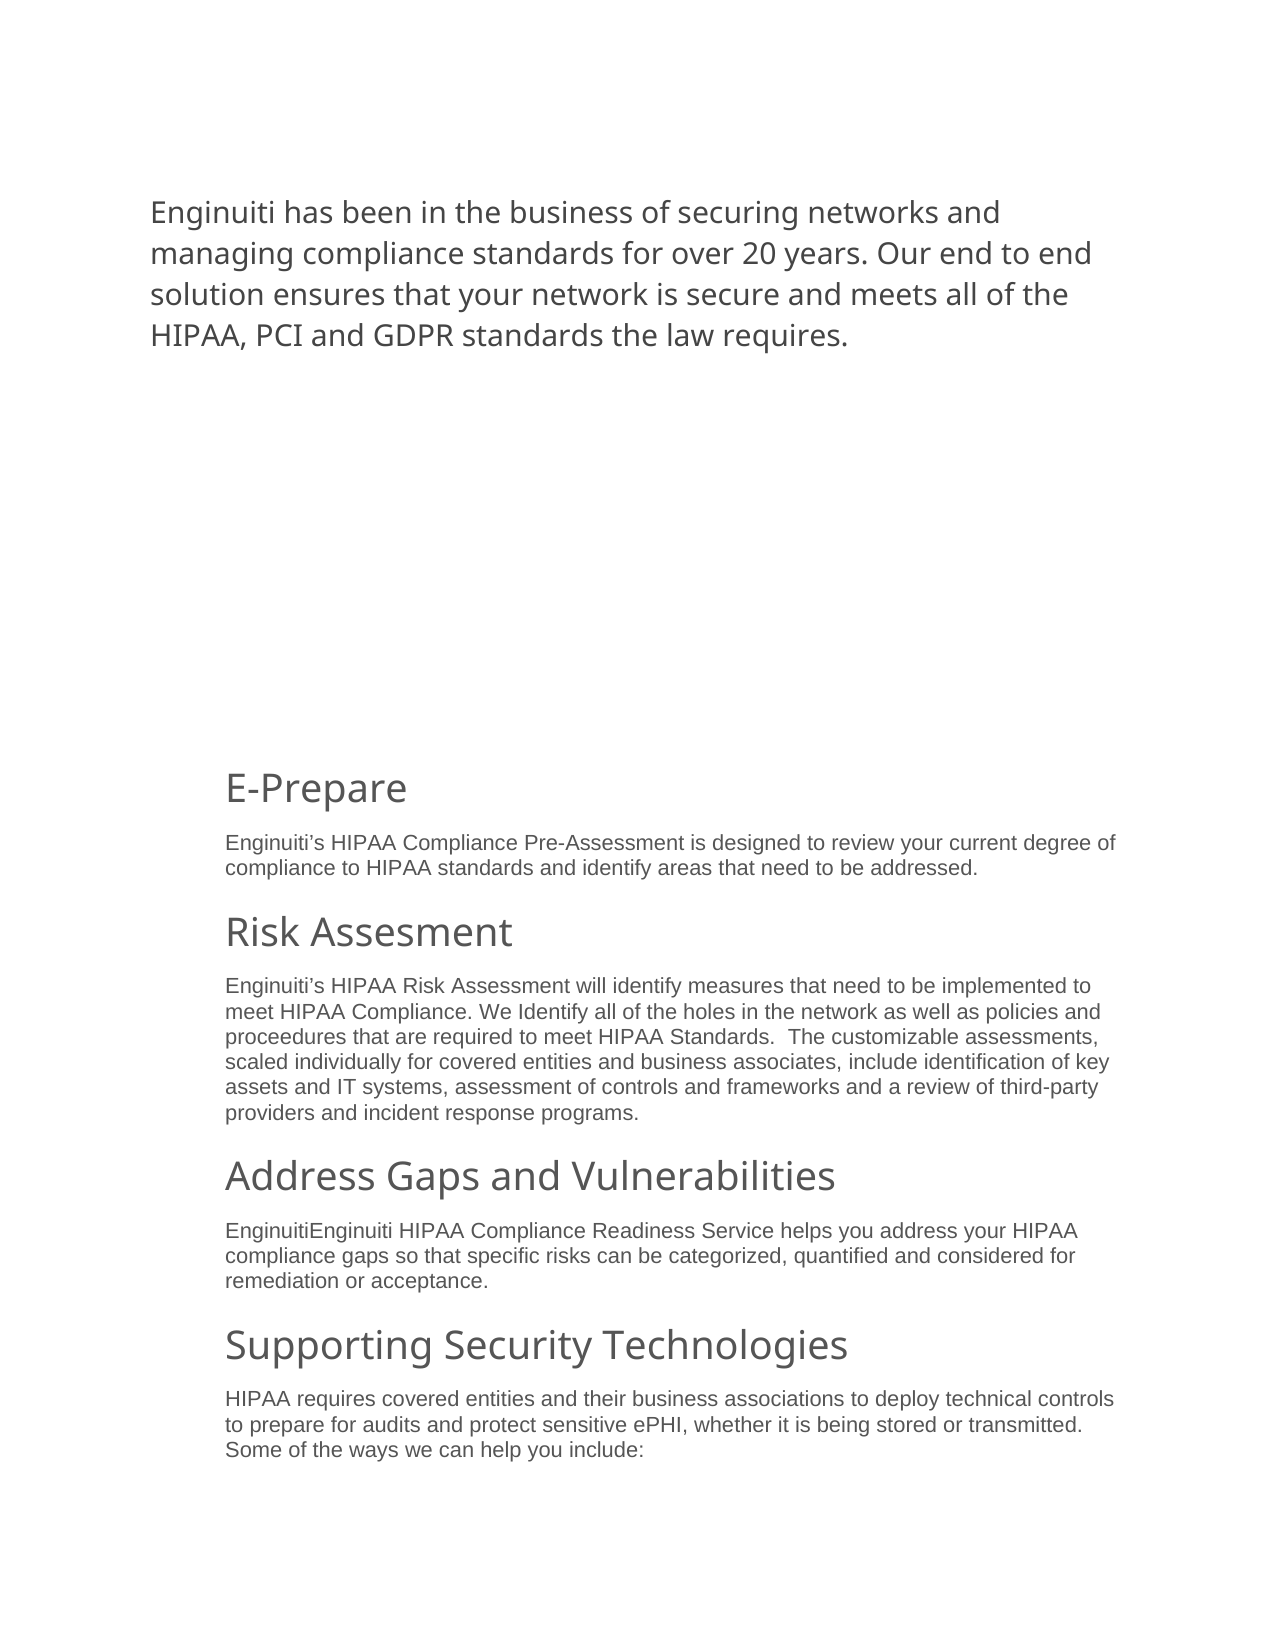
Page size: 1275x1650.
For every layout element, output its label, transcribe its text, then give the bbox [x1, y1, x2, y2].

text Enginuiti’s HIPAA Risk Assessment will identify measures that need to be implemented to meet HIPAA Compliance. We Identify all of the holes in the network as well as policies and proceedures that are required to meet HIPAA Standards. The customizable assessments, scaled individually for covered entities and business associates, include identification of key assets and IT systems, assessment of controls and frameworks and a review of third-party providers and incident response programs. [225, 973, 1125, 1125]
text Address Gaps and Vulnerabilities [225, 1148, 1125, 1202]
text Enginuiti’s HIPAA Compliance Pre-Assessment is designed to review your current degree of compliance to HIPAA standards and identify areas that need to be addressed. [225, 830, 1125, 880]
text Enginuiti has been in the business of securing networks and managing compliance standards for over 20 years. Our end to end solution ensures that your network is secure and meets all of the HIPAA, PCI and GDPR standards the law requires. [150, 191, 1125, 356]
text Supporting Security Technologies [225, 1317, 1125, 1371]
text HIPAA requires covered entities and their business associations to deploy technical controls to prepare for audits and protect sensitive ePHI, whether it is being stored or transmitted. Some of the ways we can help you include: [225, 1386, 1125, 1462]
text Risk Assesment [225, 904, 1125, 958]
text E-Prepare [225, 760, 1125, 814]
text EnginuitiEnginuiti HIPAA Compliance Readiness Service helps you address your HIPAA compliance gaps so that specific risks can be categorized, quantified and considered for remediation or acceptance. [225, 1218, 1125, 1293]
